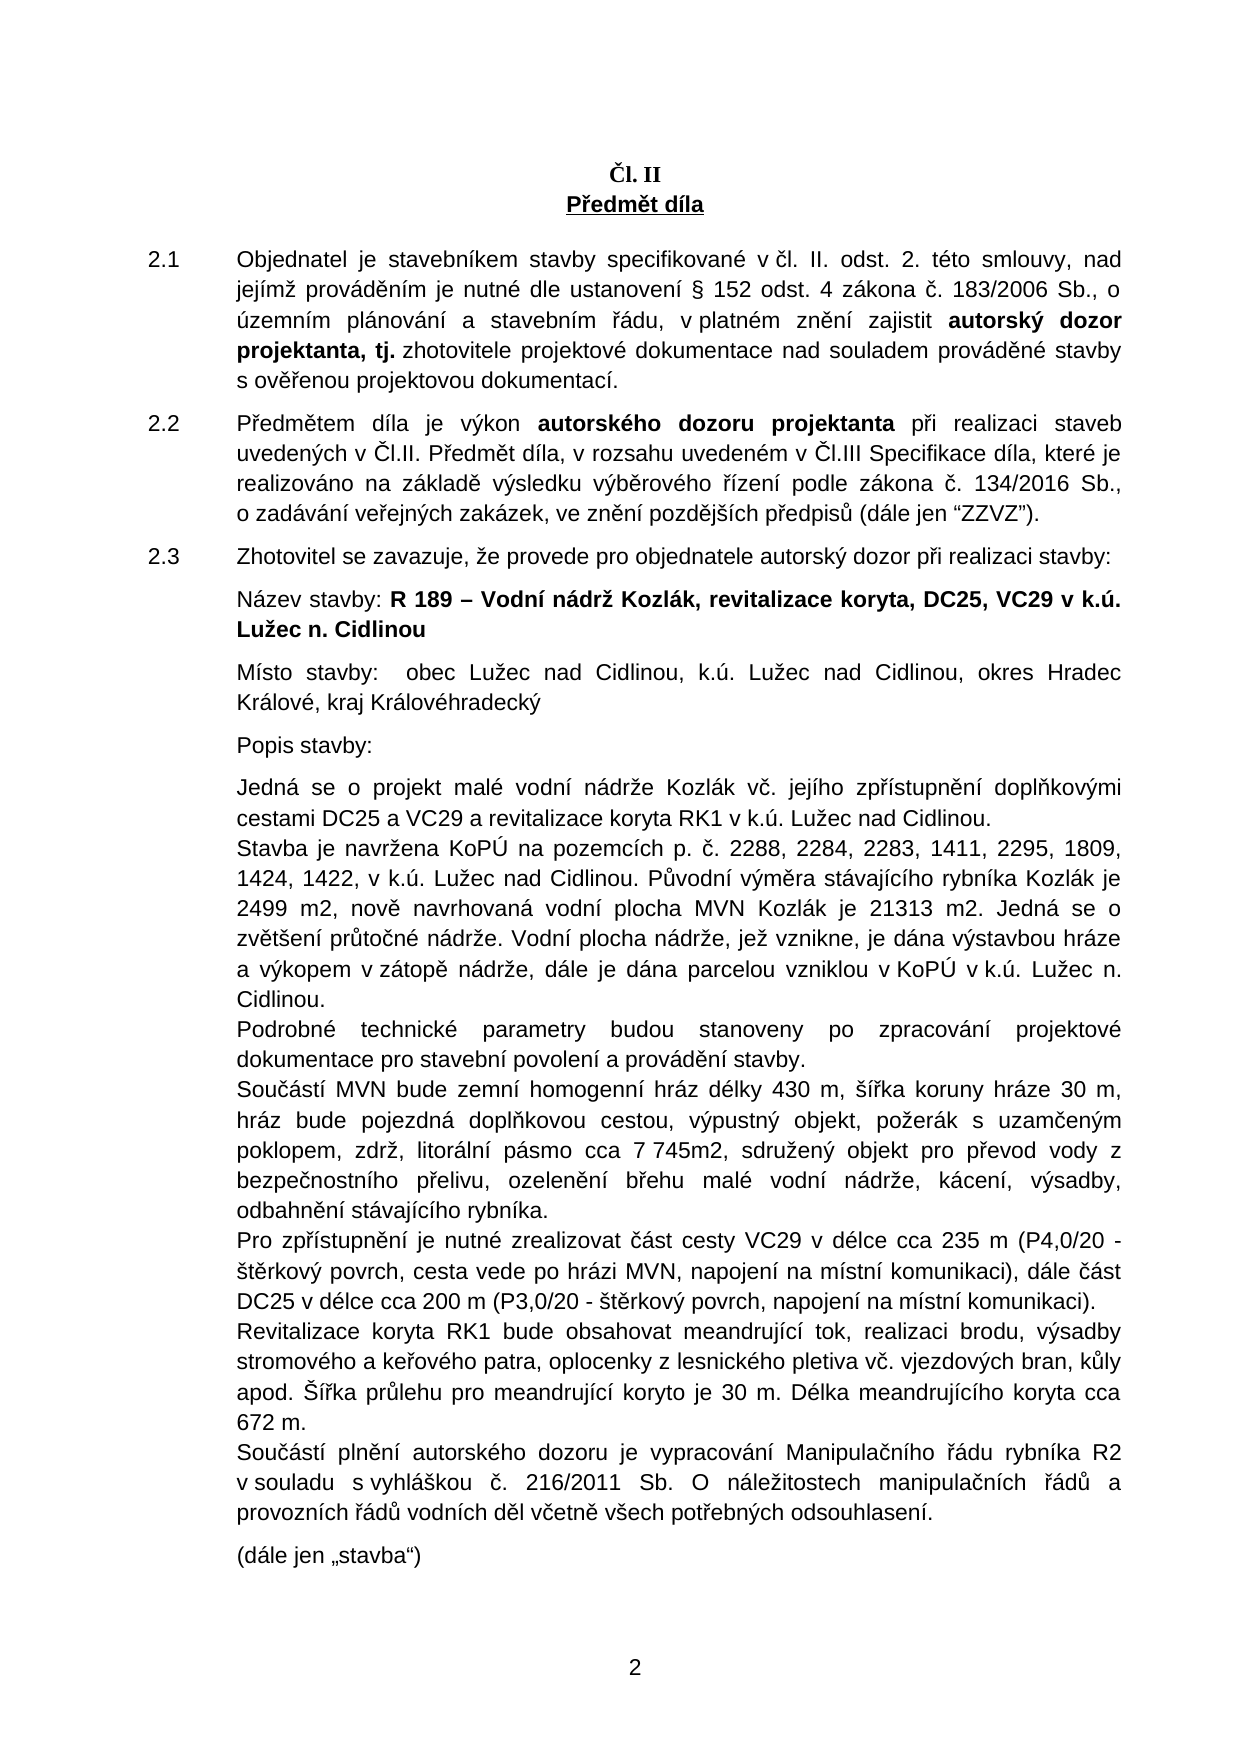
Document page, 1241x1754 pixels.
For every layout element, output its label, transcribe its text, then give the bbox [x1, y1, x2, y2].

text Pro zpřístupnění je nutné zrealizovat část cesty VC29 v délce cca 235 m (P4,0/20 - štěrkový povrch, cesta vede po hrázi MVN, napojení na místní komunikaci), dále část DC25 v délce cca 200 m (P3,0/20 - štěrkový povrch, napojení na místní komunikaci). [236, 1227, 1122, 1314]
text Stavba je navržena KoPÚ na pozemcích p. č. 2288, 2284, 2283, 1411, 2295, 1809, 1424, 1422, v k.ú. Lužec nad Cidlinou. Původní výměra stávajícího rybníka Kozlák je 2499 m2, nově navrhovaná vodní plocha MVN Kozlák je 21313 m2. Jedná se o zvětšení průtočné nádrže. Vodní plocha nádrže, jež vznikne, je dána výstavbou hráze a výkopem v zátopě nádrže, dále je dána parcelou vzniklou v KoPÚ v k.ú. Lužec n. Cidlinou. [236, 835, 1122, 1012]
text Podrobné technické parametry budou stanoveny po zpracování projektové dokumentace pro stavební povolení a provádění stavby. [236, 1016, 1122, 1073]
text Revitalizace koryta RK1 bude obsahovat meandrující tok, realizaci brodu, výsadby stromového a keřového patra, oplocenky z lesnického pletiva vč. vjezdových bran, kůly apod. Šířka průlehu pro meandrující koryto je 30 m. Délka meandrujícího koryta cca 672 m. [236, 1318, 1122, 1435]
list Součástí plnění autorského dozoru je vypracování Manipulačního řádu rybníka R2 v souladu s vyhláškou č. 216/2011 Sb. O náležitostech manipulačních řádů a provozních řádů vodních děl včetně všech potřebných odsouhlasení. [236, 1439, 1122, 1526]
text Součástí MVN bude zemní homogenní hráz délky 430 m, šířka koruny hráze 30 m, hráz bude pojezdná doplňkovou cestou, výpustný objekt, požerák s uzamčeným poklopem, zdrž, litorální pásmo cca 7 745m2, sdružený objekt pro převod vody z bezpečnostního přelivu, ozelenění břehu malé vodní nádrže, kácení, výsadby, odbahnění stávajícího rybníka. [236, 1076, 1122, 1224]
text Jedná se o projekt malé vodní nádrže Kozlák vč. jejího zpřístupnění doplňkovými cestami DC25 a VC29 a revitalizace koryta RK1 v k.ú. Lužec nad Cidlinou. [236, 774, 1122, 831]
text Popis stavby: [192, 732, 1122, 758]
text (dále jen „stavba“) [148, 1542, 1122, 1568]
text Čl. II [148, 161, 1122, 187]
text Předmět díla [148, 191, 1122, 217]
text Název stavby: R 189 – Vodní nádrž Kozlák, revitalizace koryta, DC25, VC29 v k.ú. Lužec n. Cidlinou [236, 586, 1122, 642]
list Objednatel je stavebníkem stavby specifikované v čl. II. odst. 2. této smlouvy, nad jejímž prováděním je nutné dle ustanovení § 152 odst. 4 zákona č. 183/2006 Sb., o územním plánování a stavebním řádu, v platném znění zajistit autorský dozor projektanta, tj. zhotovitele projektové dokumentace nad souladem prováděné stavby s ověřenou projektovou dokumentací. [148, 246, 1122, 393]
list Předmětem díla je výkon autorského dozoru projektanta při realizaci staveb uvedených v Čl.II. Předmět díla, v rozsahu uvedeném v Čl.III Specifikace díla, které je realizováno na základě výsledku výběrového řízení podle zákona č. 134/2016 Sb., o zadávání veřejných zakázek, ve znění pozdějších předpisů (dále jen “ZZVZ”). [148, 410, 1122, 527]
text Místo stavby: obec Lužec nad Cidlinou, k.ú. Lužec nad Cidlinou, okres Hradec Králové, kraj Královéhradecký [236, 659, 1122, 715]
list Zhotovitel se zavazuje, že provede pro objednatele autorský dozor při realizaci stavby: [148, 543, 1122, 569]
